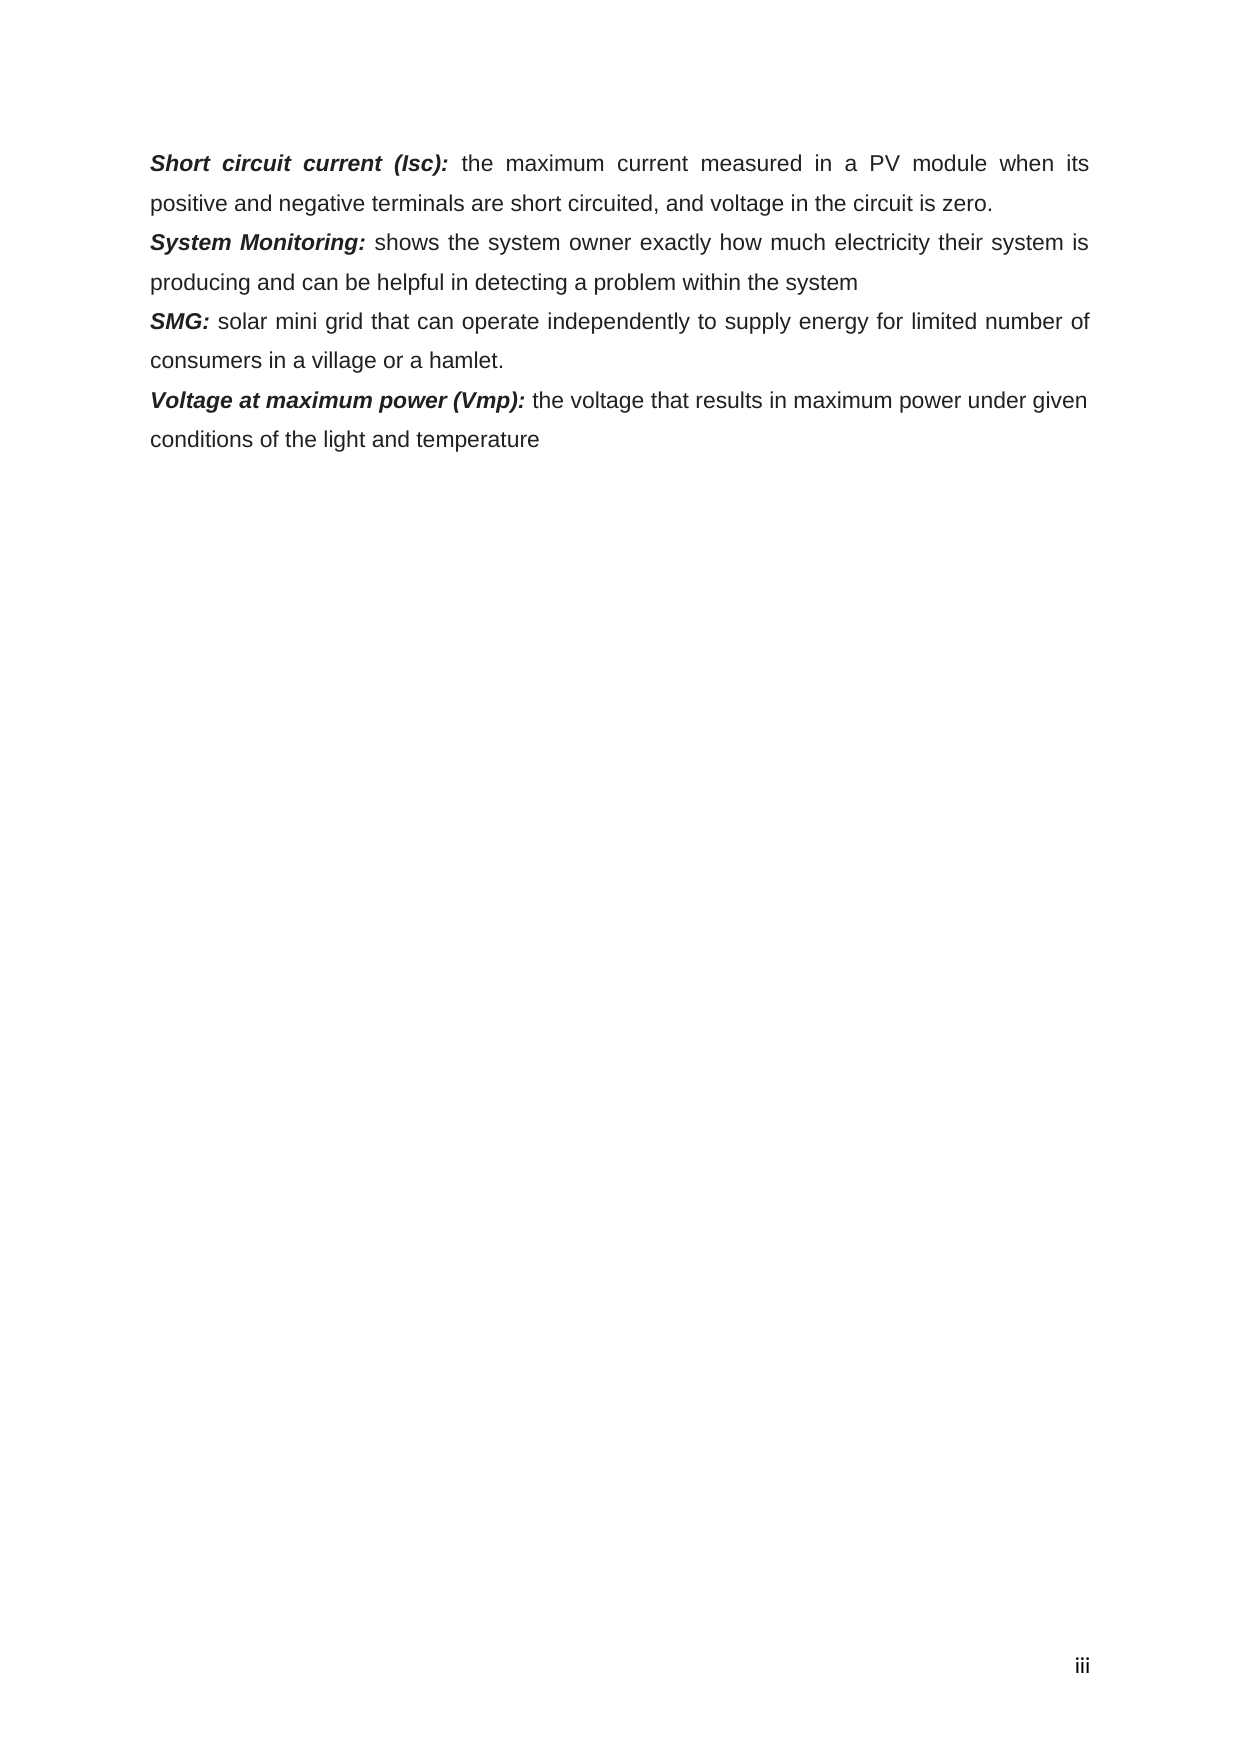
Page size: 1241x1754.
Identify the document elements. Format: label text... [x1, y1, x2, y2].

text Voltage at maximum power (Vmp): the voltage that results in maximum power under given conditions of the light and temperature [150, 387, 1090, 453]
text System Monitoring: shows the system owner exactly how much electricity their system is producing and can be helpful in detecting a problem within the system [150, 229, 1090, 295]
text SMG: solar mini grid that can operate independently to supply energy for limited number of consumers in a village or a hamlet. [150, 308, 1090, 374]
text Short circuit current (Isc): the maximum current measured in a PV module when its positive and negative terminals are short circuited, and voltage in the circuit is zero. [150, 150, 1090, 216]
